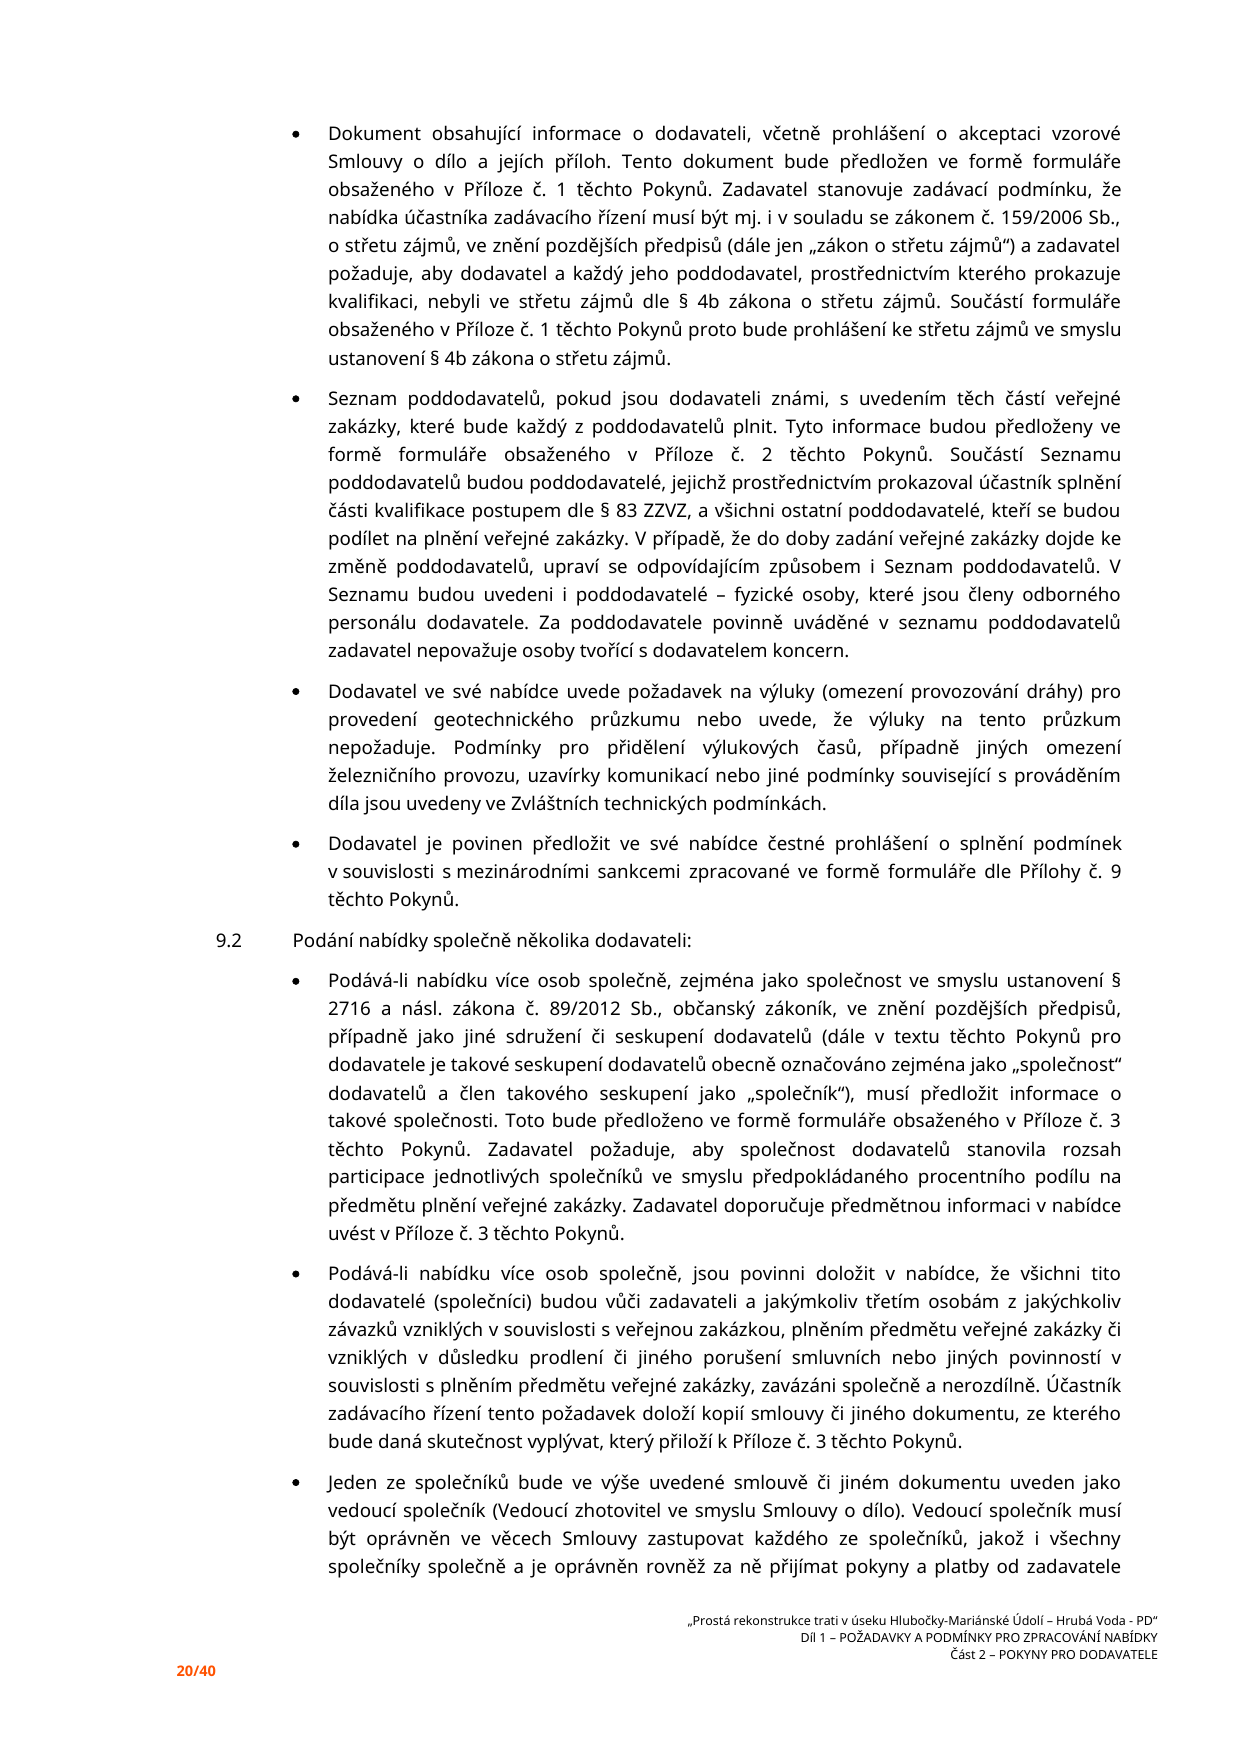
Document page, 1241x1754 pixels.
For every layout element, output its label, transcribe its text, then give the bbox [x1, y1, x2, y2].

text Podává-li nabídku více osob společně, zejména jako společnost ve smyslu ustanovení § 2716 a násl. zákona č. 89/2012 Sb., občanský zákoník, ve znění pozdějších předpisů, případně jako jiné sdružení či seskupení dodavatelů (dále v textu těchto Pokynů pro dodavatele je takové seskupení dodavatelů obecně označováno zejména jako „společnost“ dodavatelů a člen takového seskupení jako „společník“), musí předložit informace o takové společnosti. Toto bude předloženo ve formě formuláře obsaženého v Příloze č. 3 těchto Pokynů. Zadavatel požaduje, aby společnost dodavatelů stanovila rozsah participace jednotlivých společníků ve smyslu předpokládaného procentního podílu na předmětu plnění veřejné zakázky. Zadavatel doporučuje předmětnou informaci v nabídce uvést v Příloze č. 3 těchto Pokynů. [292, 968, 1122, 1245]
text Dodavatel je povinen předložit ve své nabídce čestné prohlášení o splnění podmínek v souvislosti s mezinárodními sankcemi zpracované ve formě formuláře dle Přílohy č. 9 těchto Pokynů. [292, 831, 1122, 912]
text Dokument obsahující informace o dodavateli, včetně prohlášení o akceptaci vzorové Smlouvy o dílo a jejích příloh. Tento dokument bude předložen ve formě formuláře obsaženého v Příloze č. 1 těchto Pokynů. Zadavatel stanovuje zadávací podmínku, že nabídka účastníka zadávacího řízení musí být mj. i v souladu se zákonem č. 159/2006 Sb., o střetu zájmů, ve znění pozdějších předpisů (dále jen „zákon o střetu zájmů“) a zadavatel požaduje, aby dodavatel a každý jeho poddodavatel, prostřednictvím kterého prokazuje kvalifikaci, nebyli ve střetu zájmů dle § 4b zákona o střetu zájmů. Součástí formuláře obsaženého v Příloze č. 1 těchto Pokynů proto bude prohlášení ke střetu zájmů ve smyslu ustanovení § 4b zákona o střetu zájmů. [292, 121, 1122, 370]
text Dodavatel ve své nabídce uvede požadavek na výluky (omezení provozování dráhy) pro provedení geotechnického průzkumu nebo uvede, že výluky na tento průzkum nepožaduje. Podmínky pro přidělení výlukových časů, případně jiných omezení železničního provozu, uzavírky komunikací nebo jiné podmínky související s prováděním díla jsou uvedeny ve Zvláštních technických podmínkách. [292, 678, 1122, 816]
text Podává-li nabídku více osob společně, jsou povinni doložit v nabídce, že všichni tito dodavatelé (společníci) budou vůči zadavateli a jakýmkoliv třetím osobám z jakýchkoliv závazků vzniklých v souvislosti s veřejnou zakázkou, plněním předmětu veřejné zakázky či vzniklých v důsledku prodlení či jiného porušení smluvních nebo jiných povinností v souvislosti s plněním předmětu veřejné zakázky, zavázáni společně a nerozdílně. Účastník zadávacího řízení tento požadavek doloží kopií smlouvy či jiného dokumentu, ze kterého bude daná skutečnost vyplývat, který přiloží k Příloze č. 3 těchto Pokynů. [292, 1260, 1122, 1454]
text Seznam poddodavatelů, pokud jsou dodavateli známi, s uvedením těch částí veřejné zakázky, které bude každý z poddodavatelů plnit. Tyto informace budou předloženy ve formě formuláře obsaženého v Příloze č. 2 těchto Pokynů. Součástí Seznamu poddodavatelů budou poddodavatelé, jejichž prostřednictvím prokazoval účastník splnění části kvalifikace postupem dle § 83 ZZVZ, a všichni ostatní poddodavatelé, kteří se budou podílet na plnění veřejné zakázky. V případě, že do doby zadání veřejné zakázky dojde ke změně poddodavatelů, upraví se odpovídajícím způsobem i Seznam poddodavatelů. V Seznamu budou uvedeni i poddodavatelé – fyzické osoby, které jsou členy odborného personálu dodavatele. Za poddodavatele povinně uváděné v seznamu poddodavatelů zadavatel nepovažuje osoby tvořící s dodavatelem koncern. [292, 385, 1122, 663]
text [292, 1469, 1122, 1579]
text Podání nabídky společně několika dodavateli: [216, 927, 1122, 953]
